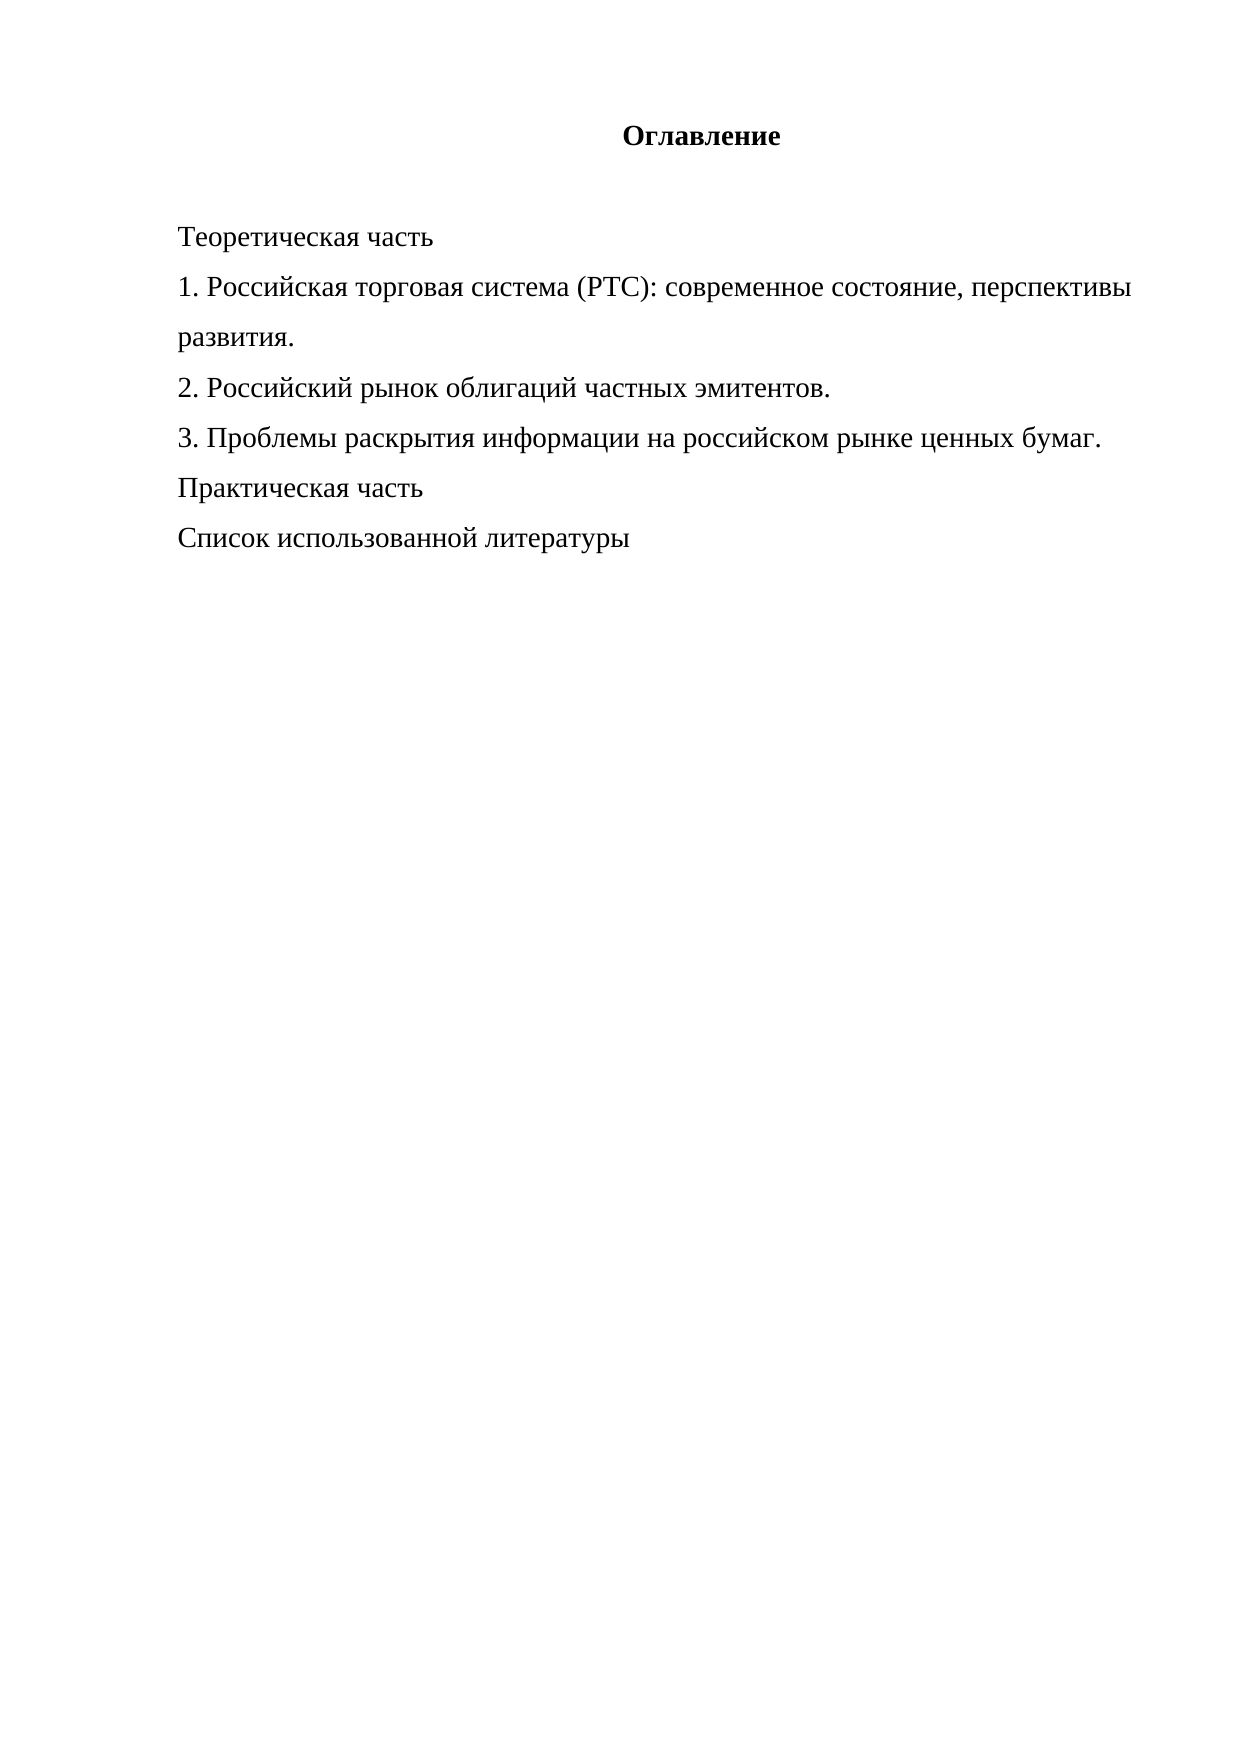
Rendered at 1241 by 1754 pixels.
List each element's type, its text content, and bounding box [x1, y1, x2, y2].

text Список использованной литературы [177, 521, 1152, 554]
text 1. Российская торговая система (РТС): современное состояние, перспективы развития. [177, 269, 1152, 353]
text Оглавление [177, 118, 1152, 152]
text Теоретическая часть [177, 219, 1152, 252]
text Практическая часть [177, 470, 1152, 504]
text 2. Российский рынок облигаций частных эмитентов. [177, 370, 1152, 403]
text 3. Проблемы раскрытия информации на российском рынке ценных бумаг. [177, 420, 1152, 453]
